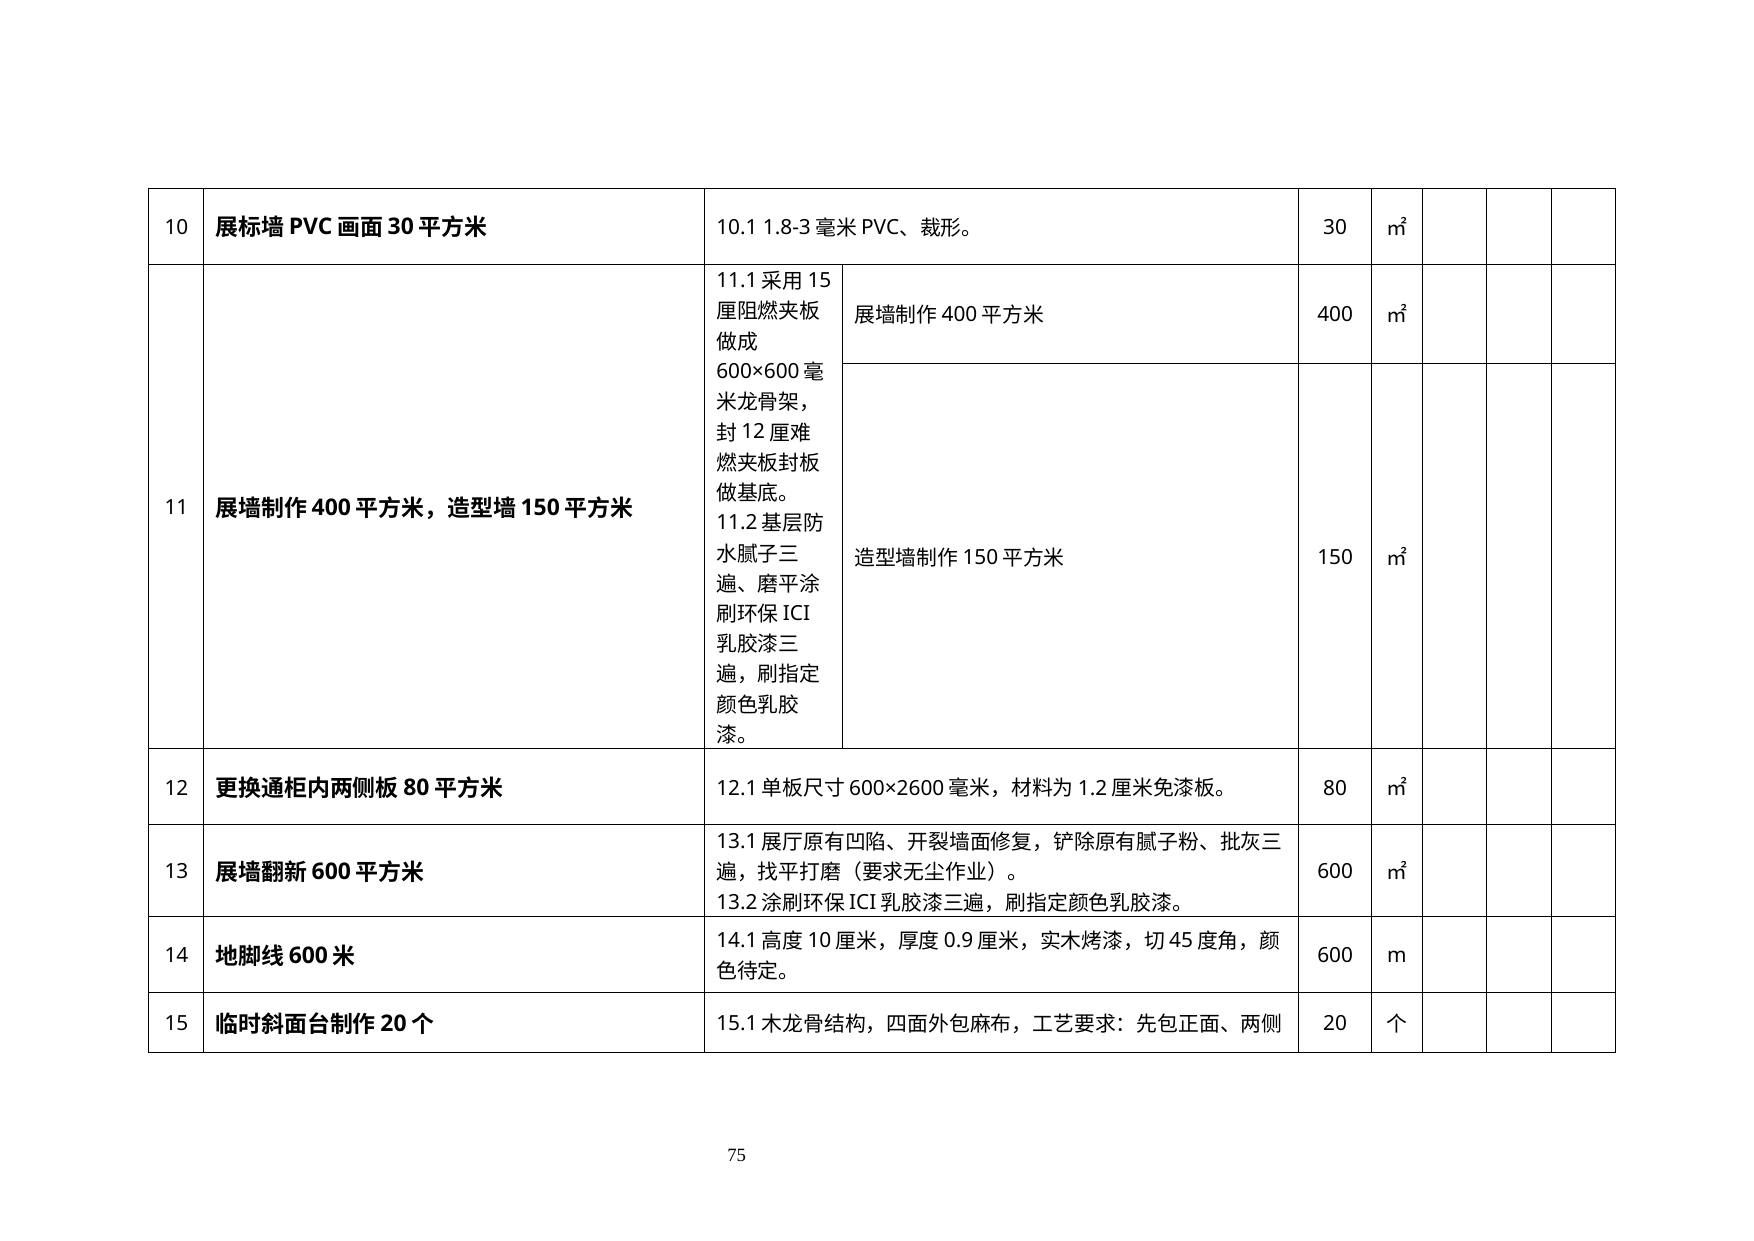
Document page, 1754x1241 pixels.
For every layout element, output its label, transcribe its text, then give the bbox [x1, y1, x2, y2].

table_cell 展标墙PVC画面30平方米 [204, 189, 704, 263]
table_cell [1487, 749, 1551, 824]
table_cell [1487, 917, 1551, 992]
table_cell [1423, 917, 1486, 992]
table_cell 80 [1299, 749, 1371, 824]
table_cell 15 [149, 993, 203, 1052]
table_cell [1423, 825, 1486, 916]
table_cell [1487, 825, 1551, 916]
table_cell 30 [1299, 189, 1371, 263]
table_cell [1552, 189, 1615, 263]
table_cell 14 [149, 917, 203, 992]
table_cell 11 [149, 265, 203, 748]
table_cell [1552, 749, 1615, 824]
table_cell 13 [149, 825, 203, 916]
table_cell m [1372, 917, 1422, 992]
table_cell 造型墙制作150平方米 [843, 364, 1298, 748]
table_cell 150 [1299, 364, 1371, 748]
table_cell [1552, 993, 1615, 1052]
table_cell ㎡ [1372, 189, 1422, 263]
table_cell [1487, 364, 1551, 748]
table_cell [1552, 825, 1615, 916]
table_cell [1552, 917, 1615, 992]
table_cell 临时斜面台制作20个 [204, 993, 704, 1052]
table_cell [1423, 265, 1486, 363]
table_cell 12 [149, 749, 203, 824]
table_cell [1487, 189, 1551, 263]
table_cell 10.1 1.8-3毫米PVC、裁形。 [705, 189, 1298, 263]
table_cell [1423, 189, 1486, 263]
table_cell 20 [1299, 993, 1371, 1052]
table_cell 地脚线600米 [204, 917, 704, 992]
table_cell ㎡ [1372, 364, 1422, 748]
table_cell [1423, 749, 1486, 824]
table_cell [1487, 993, 1551, 1052]
table_cell 12.1单板尺寸600×2600毫米，材料为1.2厘米免漆板。 [705, 749, 1298, 824]
table_cell 600 [1299, 917, 1371, 992]
table_cell [1487, 265, 1551, 363]
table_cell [705, 993, 1298, 1052]
table_cell 14.1高度10厘米，厚度0.9厘米，实木烤漆，切45度角，颜色待定。 [705, 917, 1298, 992]
table_cell ㎡ [1372, 825, 1422, 916]
table_cell 个 [1372, 993, 1422, 1052]
table_cell [1423, 364, 1486, 748]
table_cell ㎡ [1372, 749, 1422, 824]
table_cell 展墙翻新600平方米 [204, 825, 704, 916]
table_cell 13.1展厅原有凹陷、开裂墙面修复，铲除原有腻子粉、批灰三遍，找平打磨（要求无尘作业）。 13.2涂刷环保ICI乳胶漆三遍，刷指定颜色乳胶漆。 [705, 825, 1298, 916]
table_cell 11.1采用15厘阻燃夹板做成600×600毫米龙骨架，封12厘难燃夹板封板做基底。 11.2基层防水腻子三遍、磨平涂刷环保ICI乳胶漆三遍，刷指定颜色乳胶漆。 [705, 265, 842, 748]
table_cell 400 [1299, 265, 1371, 363]
table_cell 展墙制作400平方米，造型墙150平方米 [204, 265, 704, 748]
table_cell 600 [1299, 825, 1371, 916]
table_cell 10 [149, 189, 203, 263]
table_cell 展墙制作400平方米 [843, 265, 1298, 363]
table_cell [1552, 364, 1615, 748]
table_cell ㎡ [1372, 265, 1422, 363]
table_cell 更换通柜内两侧板80平方米 [204, 749, 704, 824]
table_cell [1423, 993, 1486, 1052]
table_cell [1552, 265, 1615, 363]
